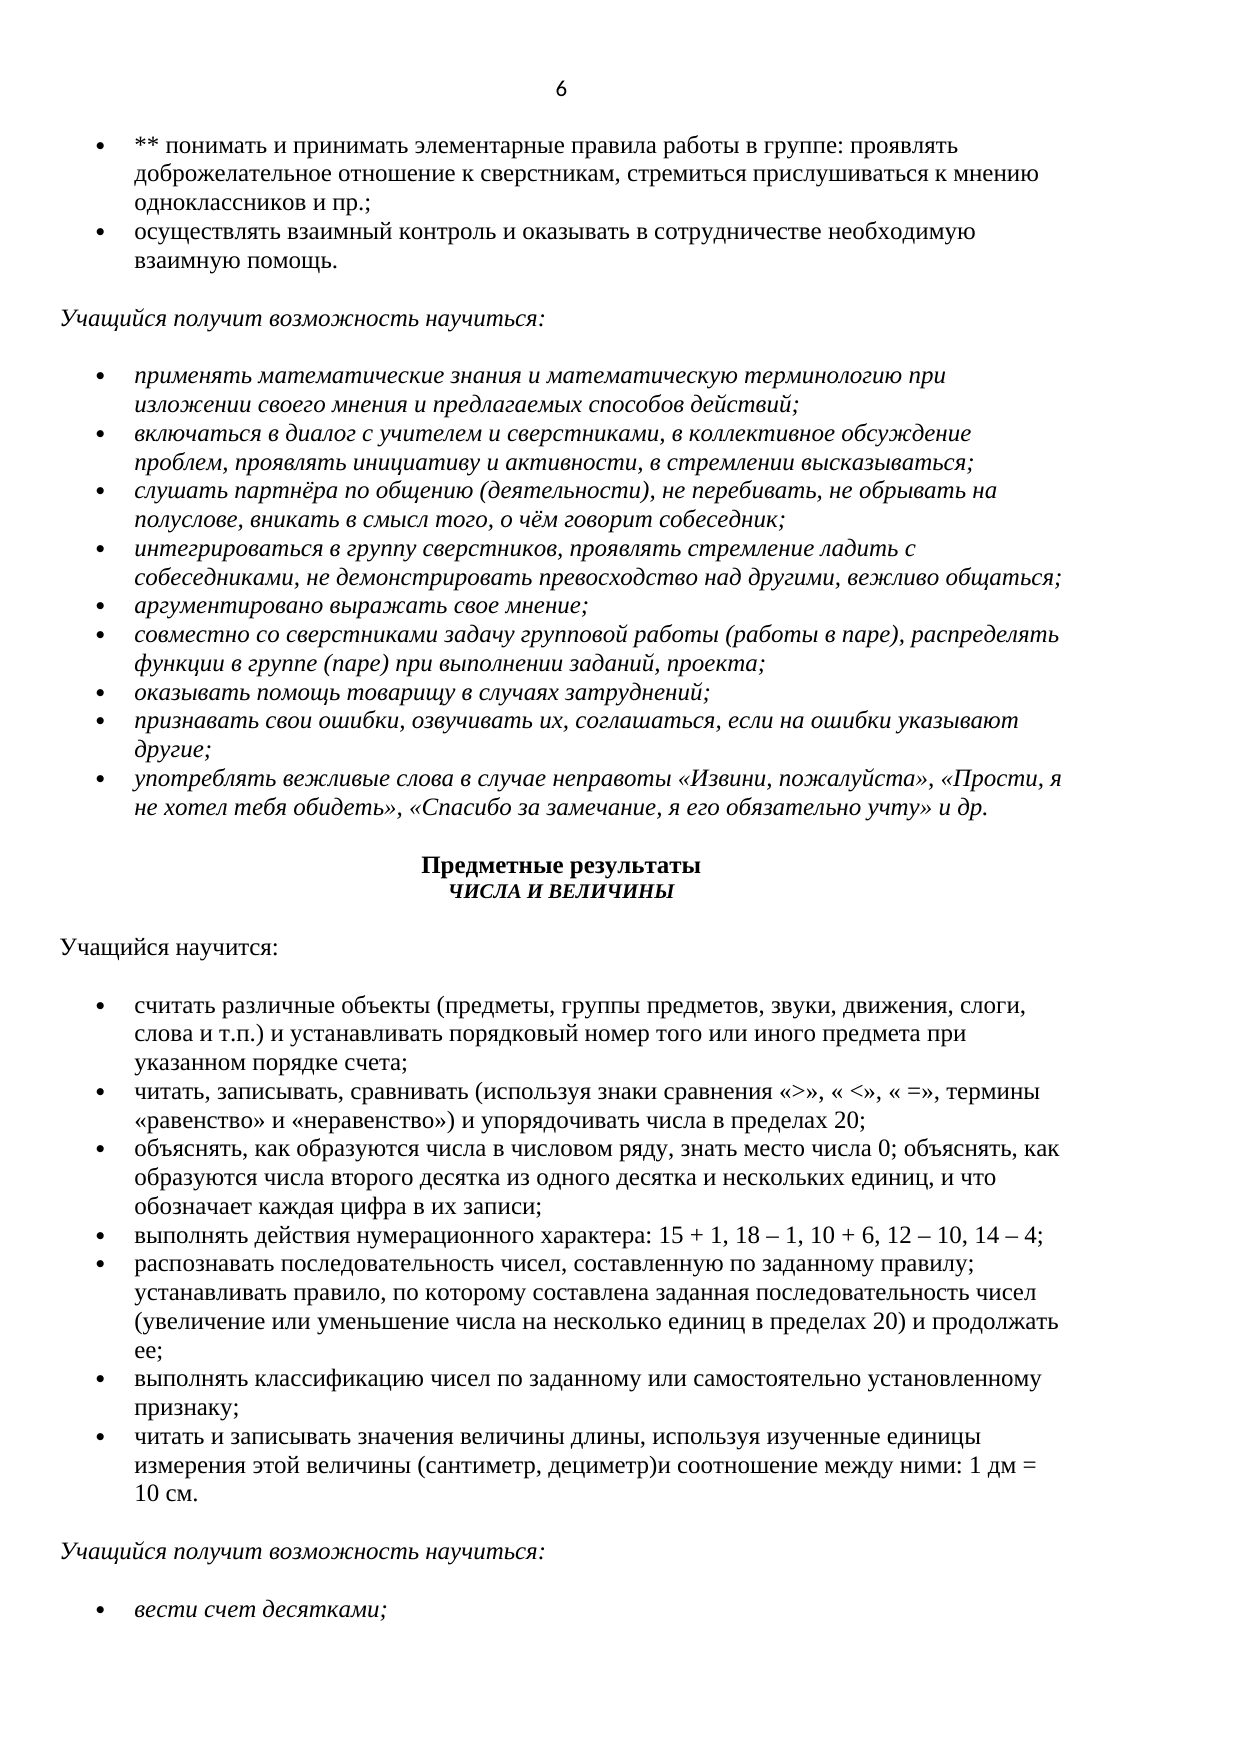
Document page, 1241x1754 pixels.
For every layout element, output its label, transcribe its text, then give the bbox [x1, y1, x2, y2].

text Учащийся научится: [59, 932, 1063, 961]
text Предметные результаты ЧИСЛА И ВЕЛИЧИНЫ [59, 850, 1063, 903]
list включаться в диалог с учителем и сверстниками, в коллективное обсуждение проблем, проявлять инициативу и активности, в стремлении высказываться; [97, 418, 1063, 476]
list объяснять, как образуются числа в числовом ряду, знать место числа 0; объяснять, как образуются числа второго десятка из одного десятка и нескольких единиц, и что обозначает каждая цифра в их записи; [97, 1133, 1063, 1220]
list выполнять действия нумерационного характера: 15 + 1, 18 – 1, 10 + 6, 12 – 10, 14 – 4; [97, 1220, 1063, 1248]
list осуществлять взаимный контроль и оказывать в сотрудничестве необходимую взаимную помощь. [97, 216, 1063, 273]
list читать, записывать, сравнивать (используя знаки сравнения «>», « <», « =», термины «равенство» и «неравенство») и упорядочивать числа в пределах 20; [97, 1076, 1063, 1133]
text Учащийся получит возможность научиться: [59, 303, 1063, 331]
list оказывать помощь товарищу в случаях затруднений; [97, 677, 1063, 706]
list выполнять классификацию чисел по заданному или самостоятельно установленному признаку; [97, 1363, 1063, 1421]
list интегрироваться в группу сверстников, проявлять стремление ладить с собеседниками, не демонстрировать превосходство над другими, вежливо общаться; [97, 533, 1063, 591]
list считать различные объекты (предметы, группы предметов, звуки, движения, слоги, слова и т.п.) и устанавливать порядковый номер того или иного предмета при указанном порядке счета; [97, 990, 1063, 1076]
list аргументировано выражать свое мнение; [97, 591, 1063, 619]
text Учащийся получит возможность научиться: [59, 1536, 1063, 1565]
list употреблять вежливые слова в случае неправоты «Извини, пожалуйста», «Прости, я не хотел тебя обидеть», «Спасибо за замечание, я его обязательно учту» и др. [97, 763, 1063, 821]
list вести счет десятками; [97, 1594, 1063, 1623]
list ** понимать и принимать элементарные правила работы в группе: проявлять доброжелательное отношение к сверстникам, стремиться прислушиваться к мнению одноклассников и пр.; [97, 130, 1063, 216]
list признавать свои ошибки, озвучивать их, соглашаться, если на ошибки указывают другие; [97, 706, 1063, 763]
list слушать партнёра по общению (деятельности), не перебивать, не обрывать на полуслове, вникать в смысл того, о чём говорит собеседник; [97, 476, 1063, 533]
list применять математические знания и математическую терминологию при изложении своего мнения и предлагаемых способов действий; [97, 361, 1063, 418]
list распознавать последовательность чисел, составленную по заданному правилу; устанавливать правило, по которому составлена заданная последовательность чисел (увеличение или уменьшение числа на несколько единиц в пределах 20) и продолжать ее; [97, 1248, 1063, 1363]
list совместно со сверстниками задачу групповой работы (работы в паре), распределять функции в группе (паре) при выполнении заданий, проекта; [97, 619, 1063, 677]
list читать и записывать значения величины длины, используя изученные единицы измерения этой величины (сантиметр, дециметр)и соотношение между ними: 1 дм = 10 см. [97, 1421, 1063, 1507]
